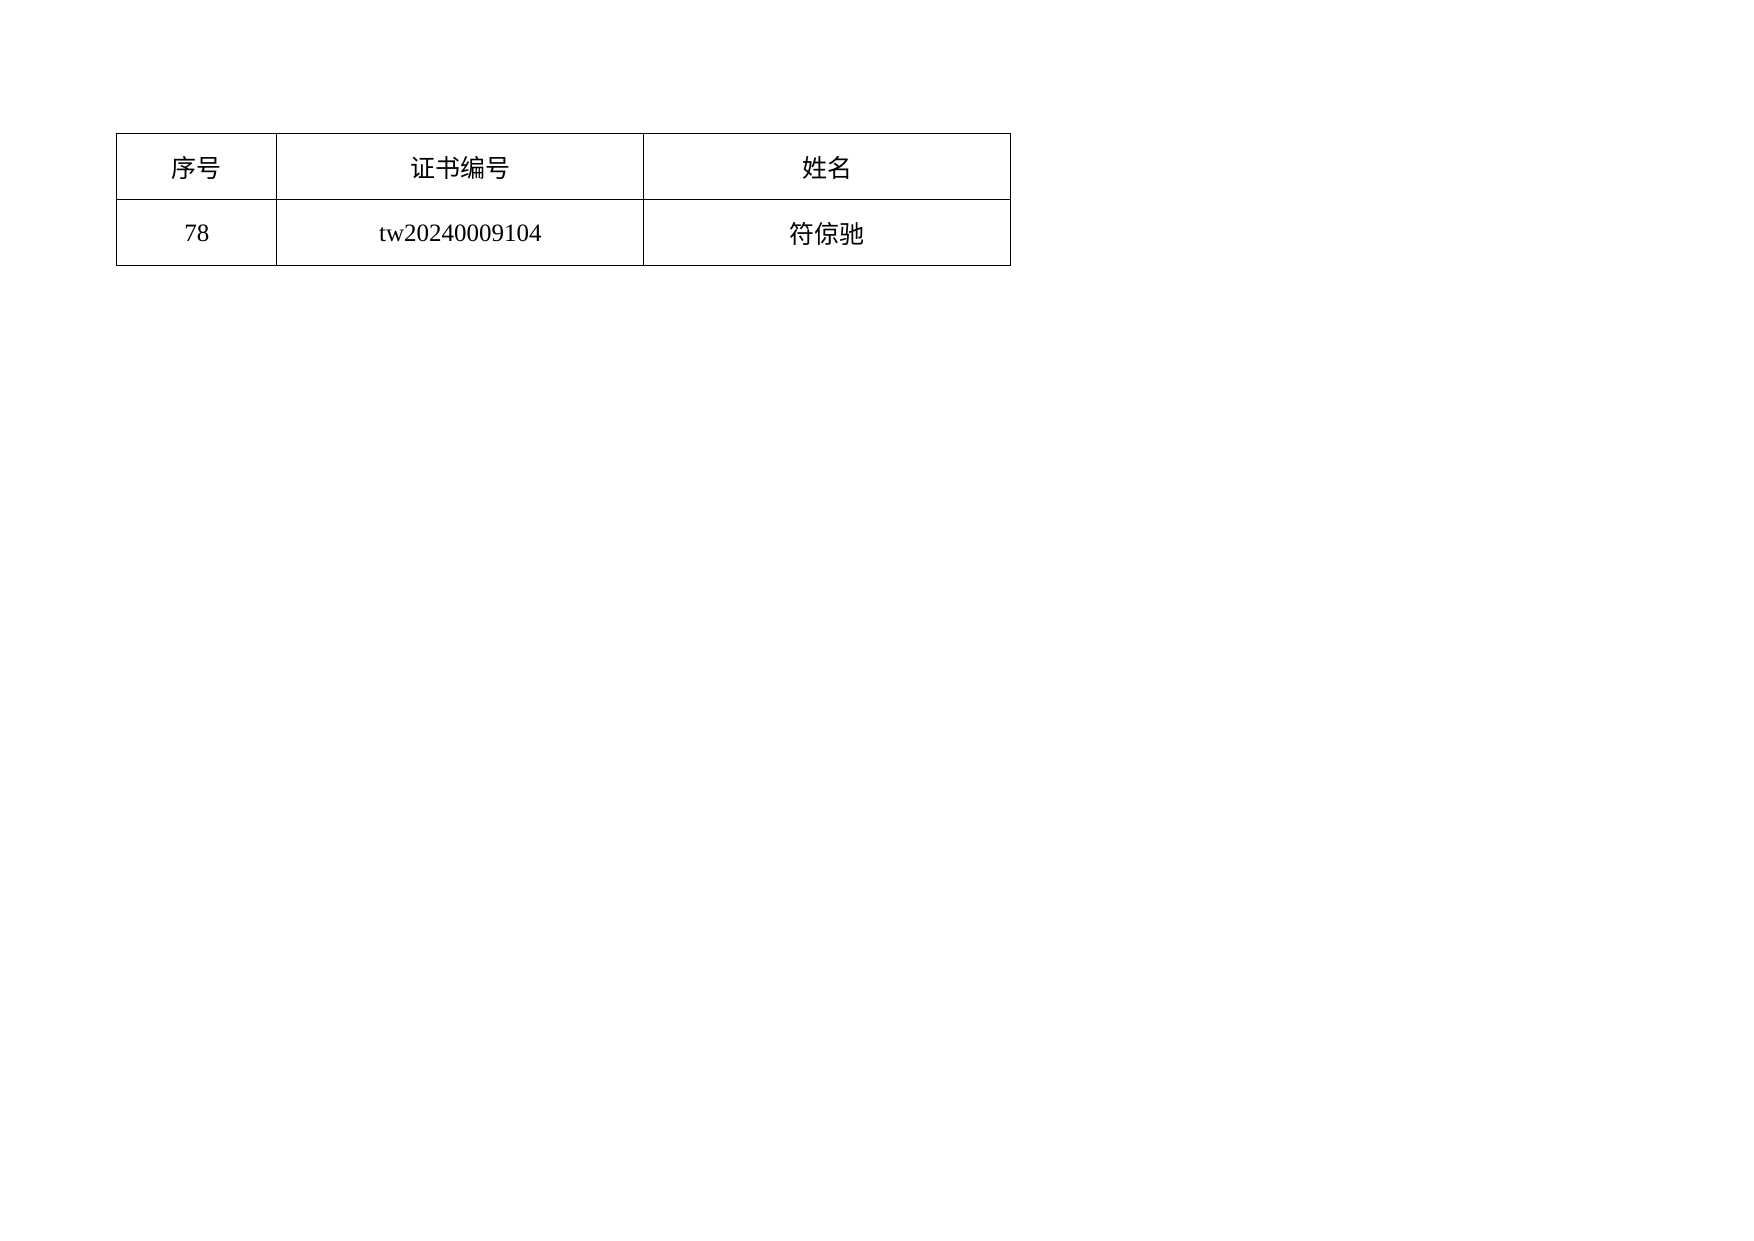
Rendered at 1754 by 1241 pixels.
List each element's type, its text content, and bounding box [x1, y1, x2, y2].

table_cell tw20240009104 [277, 200, 643, 265]
table_cell 符倞驰 [644, 200, 1010, 265]
table_cell 78 [117, 200, 276, 265]
table_header 证书编号 [277, 134, 643, 199]
table_header 姓名 [644, 134, 1010, 199]
table_header 序号 [117, 134, 276, 199]
